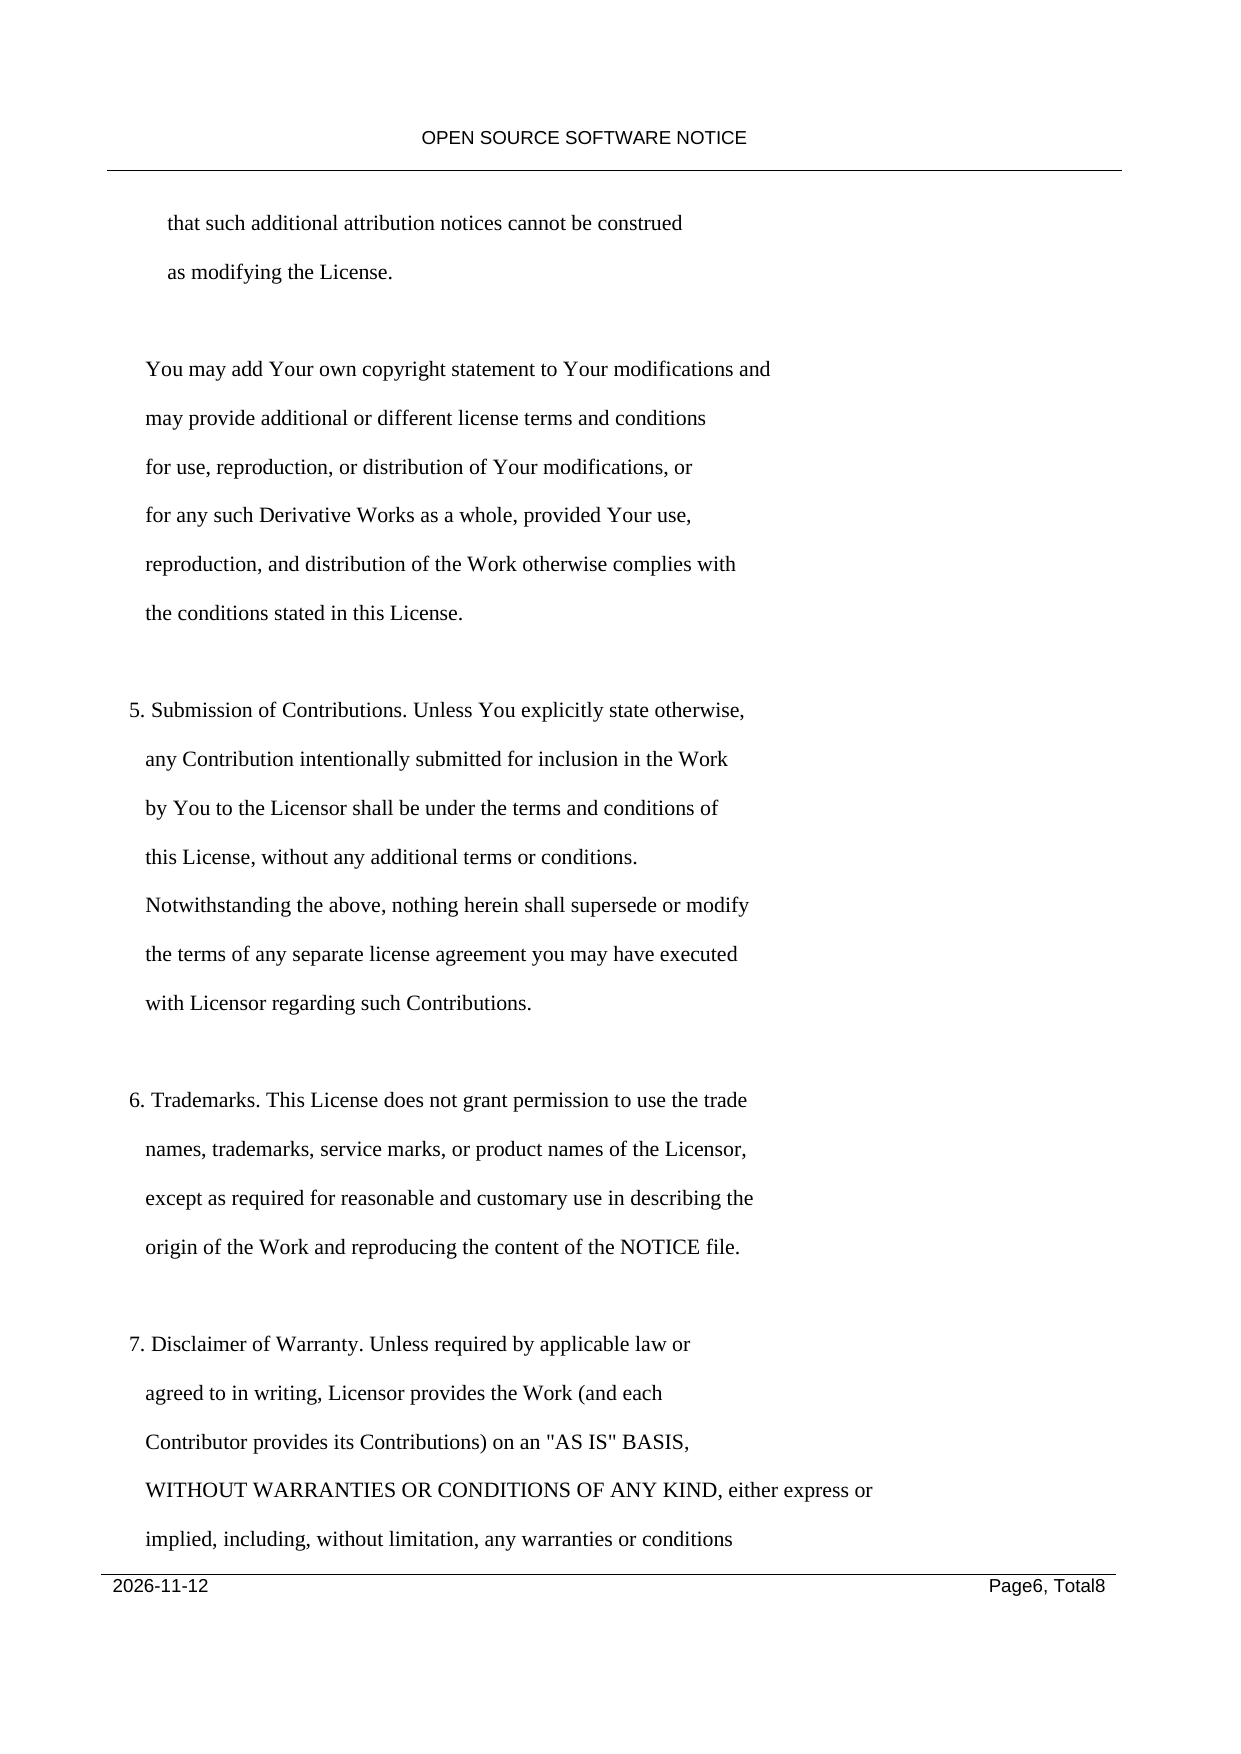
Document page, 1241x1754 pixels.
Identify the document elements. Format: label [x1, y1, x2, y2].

text [112, 206, 1128, 1555]
